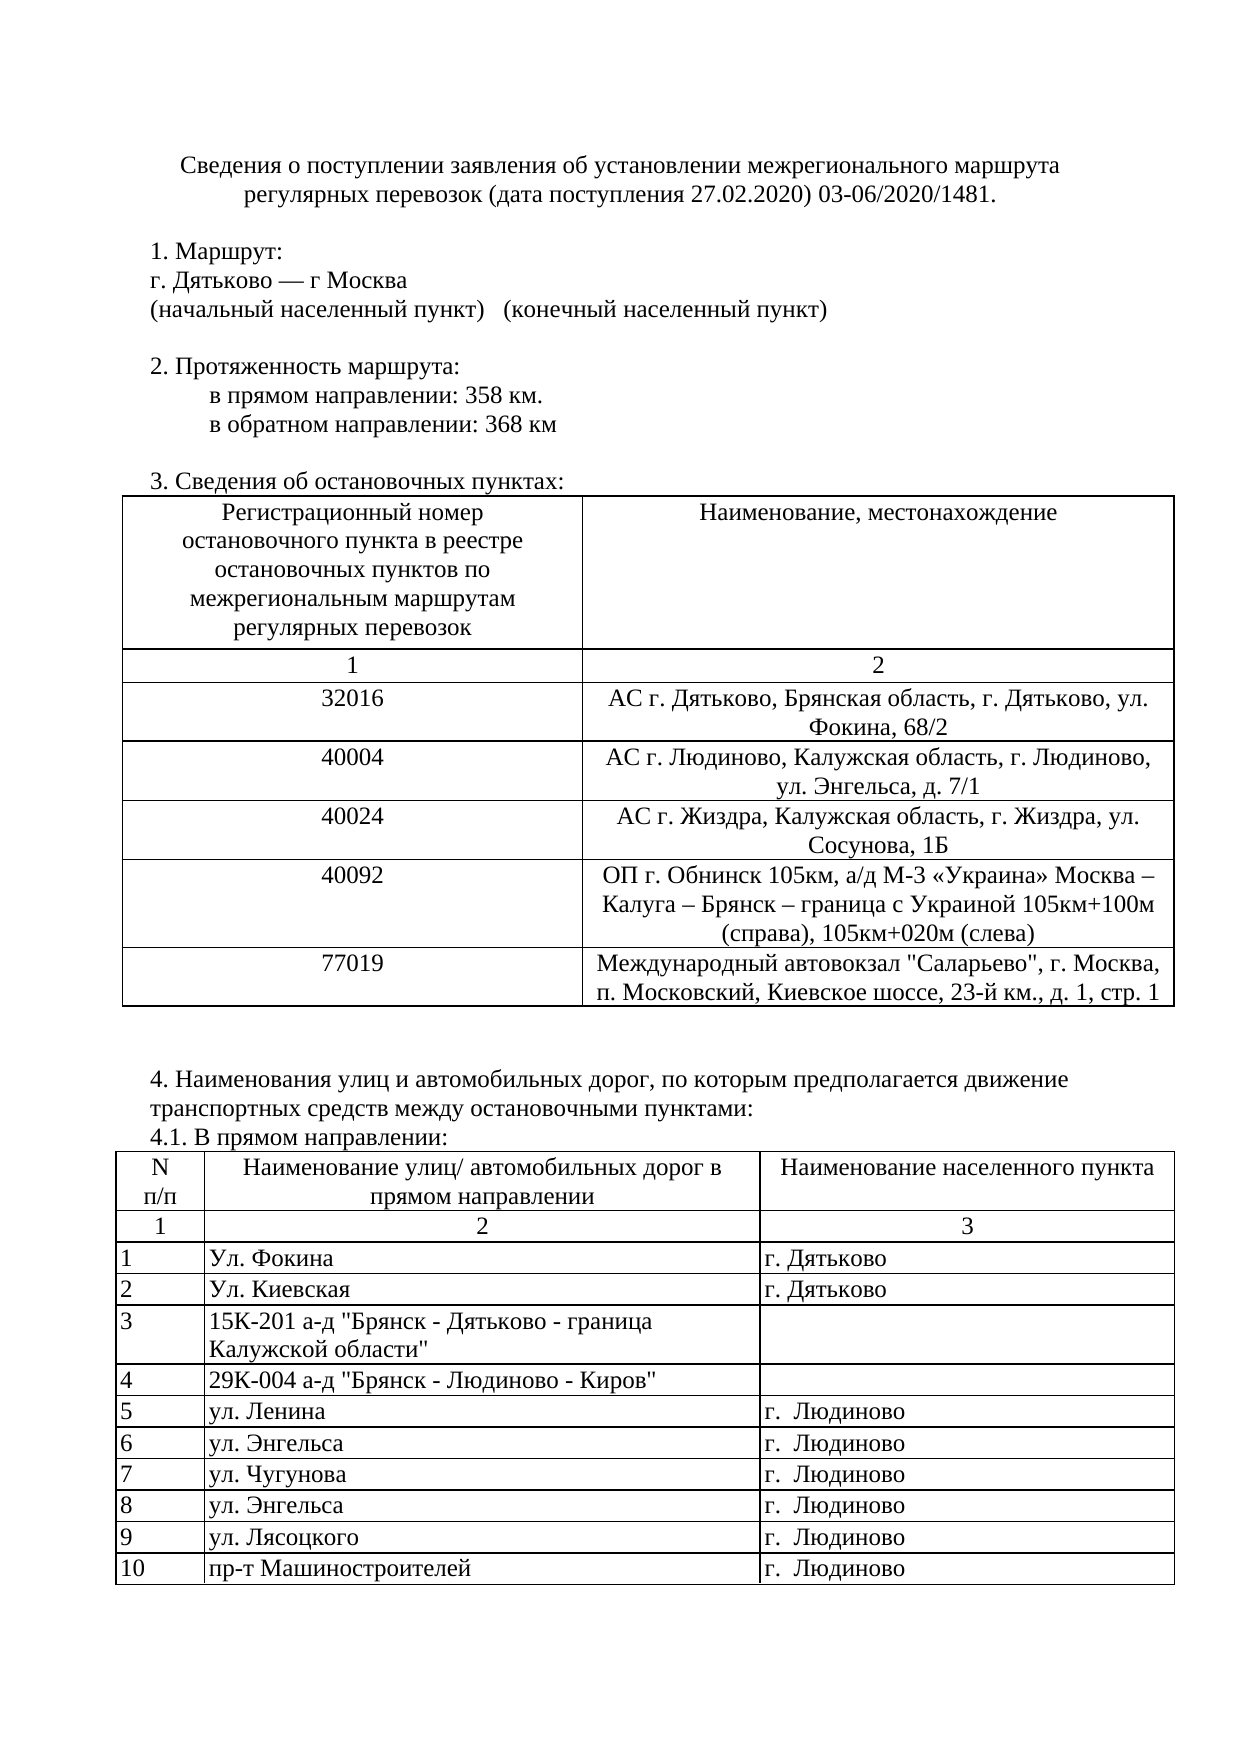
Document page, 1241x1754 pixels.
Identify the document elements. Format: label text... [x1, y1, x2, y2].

table_cell 3 [117, 1306, 204, 1363]
text в прямом направлении: 358 км. [150, 380, 1090, 409]
table_cell Ул. Киевская [205, 1274, 759, 1304]
table_cell 1 [117, 1243, 204, 1273]
table_cell АС г. Дятьково, Брянская область, г. Дятьково, ул. Фокина, 68/2 [583, 683, 1173, 740]
table_cell ул. Лясоцкого [205, 1522, 759, 1552]
table_cell 1 [117, 1211, 204, 1241]
table_header Наименование улиц/ автомобильных дорог в прямом направлении [205, 1152, 759, 1210]
table_cell АС г. Людиново, Калужская область, г. Людиново, ул. Энгельса, д. 7/1 [583, 742, 1173, 799]
table_cell г. Людиново [761, 1522, 1174, 1552]
table_cell [761, 1365, 1174, 1395]
text 4.1. В прямом направлении: [150, 1122, 1090, 1151]
table_cell г. Людиново [761, 1428, 1174, 1458]
text 1. Маршрут: [150, 236, 1090, 265]
table_cell 15К-201 а-д "Брянск - Дятьково - граница Калужской области" [205, 1306, 759, 1363]
table_cell ул. Энгельса [205, 1491, 759, 1521]
text 4. Наименования улиц и автомобильных дорог, по которым предполагается движение транспортных средств между остановочными пунктами: [150, 1064, 1090, 1122]
table_cell 7 [117, 1459, 204, 1489]
table_cell 40024 [123, 801, 582, 858]
table_cell 2 [205, 1211, 759, 1241]
table_cell г. Дятьково [761, 1243, 1174, 1273]
table_cell г. Людиново [761, 1491, 1174, 1521]
table_cell 40004 [123, 742, 582, 799]
text 2. Протяженность маршрута: [150, 351, 1090, 380]
table_header N п/п [117, 1152, 204, 1210]
table_cell 77019 [123, 948, 582, 1005]
table_cell 1 [123, 650, 582, 681]
table_header Наименование населенного пункта [761, 1152, 1174, 1210]
table_cell 2 [583, 650, 1173, 681]
table_cell 10 [117, 1554, 204, 1583]
table_cell г. Людиново [761, 1554, 1174, 1583]
table_cell ул. Энгельса [205, 1428, 759, 1458]
table_cell 6 [117, 1428, 204, 1458]
table_cell 29К-004 а-д "Брянск - Людиново - Киров" [205, 1365, 759, 1395]
table_header Регистрационный номер остановочного пункта в реестре остановочных пунктов по межрегиональным маршрутам регулярных перевозок [123, 497, 582, 648]
table_cell 5 [117, 1396, 204, 1426]
text Сведения о поступлении заявления об установлении межрегионального маршрута регулярных перевозок (дата поступления 27.02.2020) 03-06/2020/1481. [150, 150, 1090, 207]
table_cell 4 [117, 1365, 204, 1395]
text (начальный населенный пункт) (конечный населенный пункт) [150, 294, 1090, 322]
table_cell [761, 1306, 1174, 1363]
table_cell 32016 [123, 683, 582, 740]
table_cell г. Дятьково [761, 1274, 1174, 1304]
table_cell АС г. Жиздра, Калужская область, г. Жиздра, ул. Сосунова, 1Б [583, 801, 1173, 858]
text 3. Сведения об остановочных пунктах: [150, 466, 1090, 495]
table_cell г. Людиново [761, 1396, 1174, 1426]
table_cell 2 [117, 1274, 204, 1304]
table_cell г. Людиново [761, 1459, 1174, 1489]
table_cell 8 [117, 1491, 204, 1521]
table_cell ул. Чугунова [205, 1459, 759, 1489]
table_header Наименование, местонахождение [583, 497, 1173, 648]
text в обратном направлении: 368 км [150, 409, 1090, 437]
table_cell Международный автовокзал "Саларьево", г. Москва, п. Московский, Киевское шоссе, 23-й км., д. 1, стр. 1 [583, 948, 1173, 1005]
table_cell 9 [117, 1522, 204, 1552]
table_cell 40092 [123, 860, 582, 946]
table_cell пр-т Машиностроителей [205, 1554, 759, 1583]
table_cell 3 [761, 1211, 1174, 1241]
table_cell ул. Ленина [205, 1396, 759, 1426]
table_cell Ул. Фокина [205, 1243, 759, 1273]
text г. Дятьково — г Москва [150, 265, 1090, 294]
table_cell ОП г. Обнинск 105км, а/д М-3 «Украина» Москва – Калуга – Брянск – граница с Украиной 105км+100м (справа), 105км+020м (слева) [583, 860, 1173, 946]
